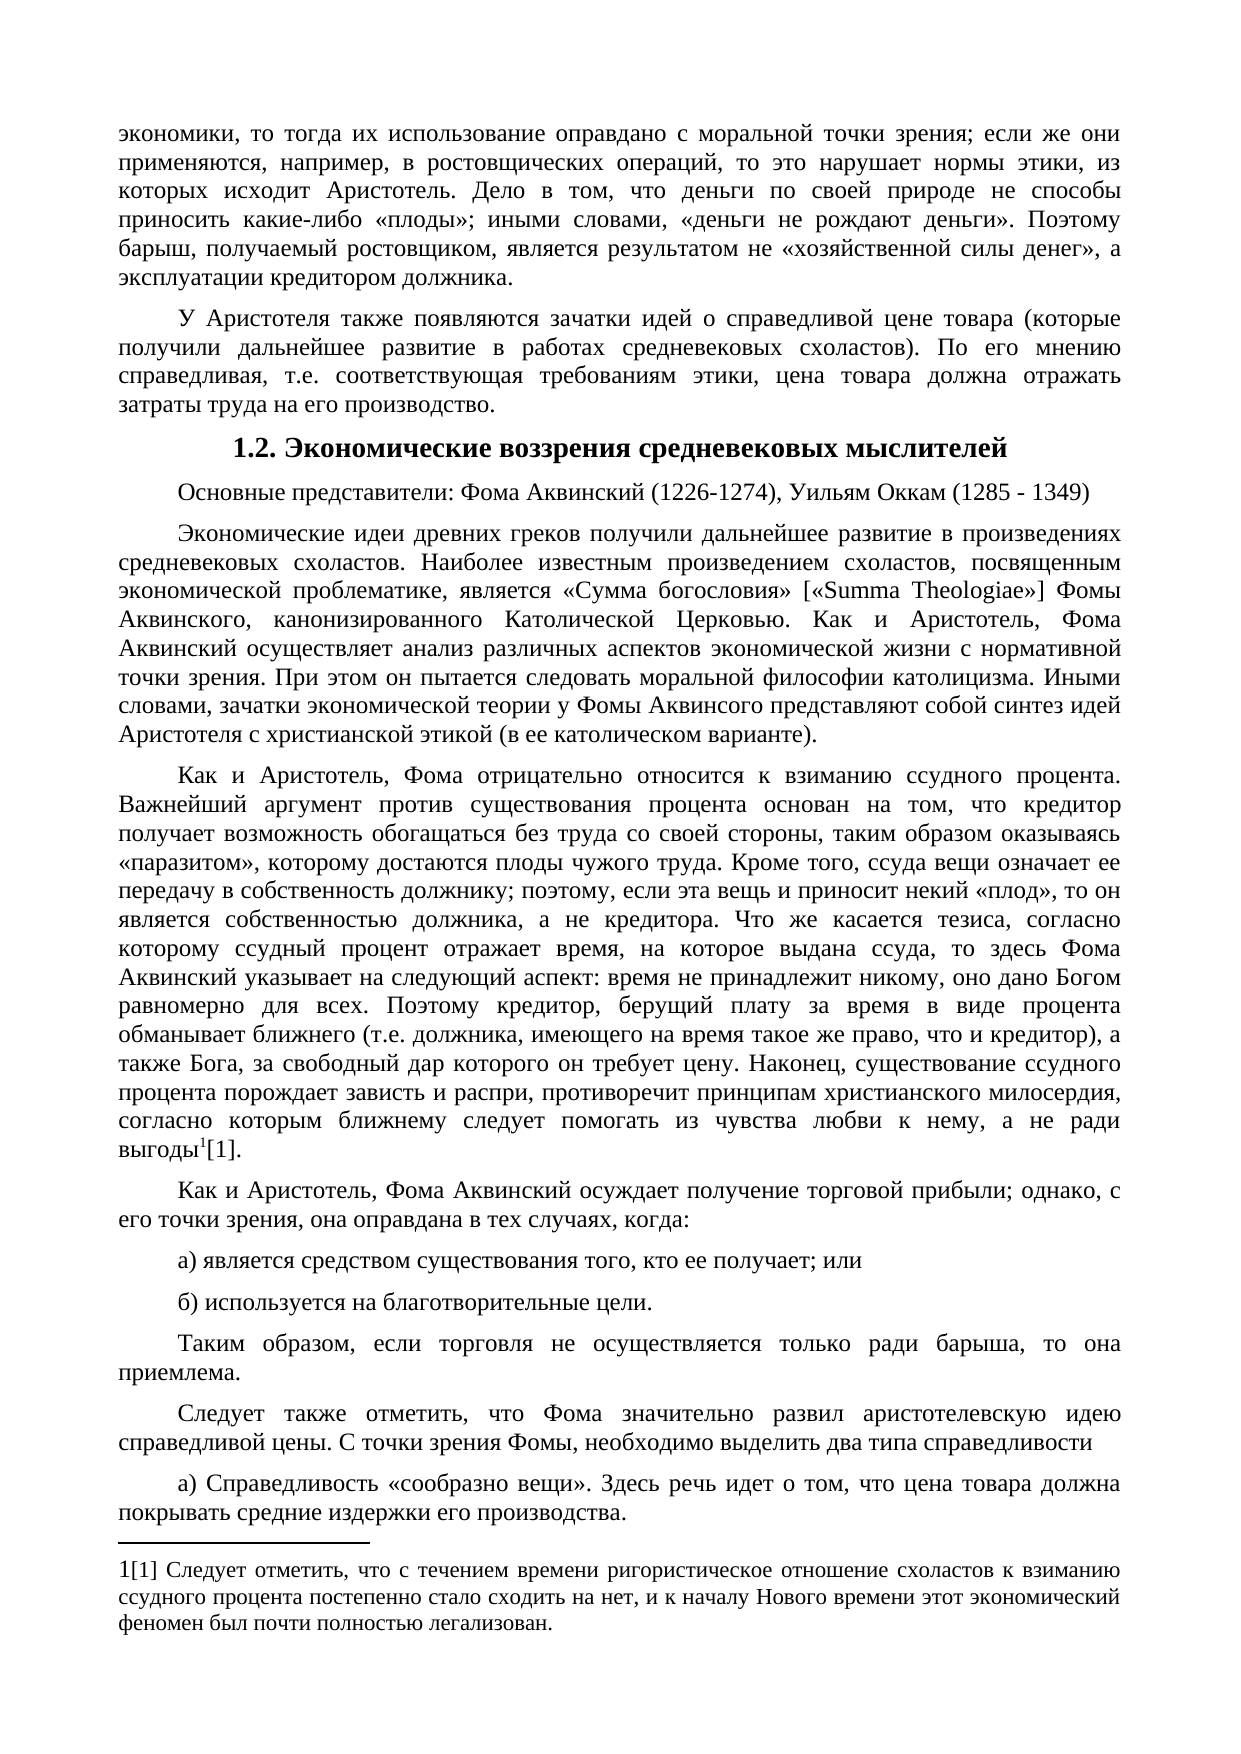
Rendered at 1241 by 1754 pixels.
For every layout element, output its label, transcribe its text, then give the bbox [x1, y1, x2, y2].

text Как и Аристотель, Фома отрицательно относится к взиманию ссудного процента. Важнейший аргумент против существования процента основан на том, что кредитор получает возможность обогащаться без труда со своей стороны, таким образом оказываясь «паразитом», которому достаются плоды чужого труда. Кроме того, ссуда вещи означает ее передачу в собственность должнику; поэтому, если эта вещь и приносит некий «плод», то он является собственностью должника, а не кредитора. Что же касается тезиса, согласно которому ссудный процент отражает время, на которое выдана ссуда, то здесь Фома Аквинский указывает на следующий аспект: время не принадлежит никому, оно дано Богом равномерно для всех. Поэтому кредитор, берущий плату за время в виде процента обманывает ближнего (т.е. должника, имеющего на время такое же право, что и кредитор), а также Бога, за свободный дар которого он требует цену. Наконец, существование ссудного процента порождает зависть и распри, противоречит принципам христианского милосердия, согласно которым ближнему следует помогать из чувства любви к нему, а не ради выгоды[1]. [118, 760, 1122, 1163]
text б) используется на благотворительные цели. [118, 1287, 1122, 1315]
text Основные представители: Фома Аквинский (1226-1274), Уильям Оккам (1285 - 1349) [118, 477, 1122, 505]
text Как и Аристотель, Фома Аквинский осуждает получение торговой прибыли; однако, с его точки зрения, она оправдана в тех случаях, когда: [118, 1175, 1122, 1233]
text Следует также отметить, что Фома значительно развил аристотелевскую идею справедливой цены. С точки зрения Фомы, необходимо выделить два типа справедливости [118, 1398, 1122, 1455]
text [118, 118, 1122, 291]
text а) является средством существования того, кто ее получает; или [118, 1245, 1122, 1274]
text У Аристотеля также появляются зачатки идей о справедливой цене товара (которые получили дальнейшее развитие в работах средневековых схоластов). По его мнению справедливая, т.е. соответствующая требованиям этики, цена товара должна отражать затраты труда на его производство. [118, 303, 1122, 418]
text 1.2. Экономические воззрения средневековых мыслителей [118, 431, 1122, 464]
text Экономические идеи древних греков получили дальнейшее развитие в произведениях средневековых схоластов. Наиболее известным произведением схоластов, посвященным экономической проблематике, является «Сумма богословия» [«Summa Theologiae»] Фомы Аквинского, канонизированного Католической Церковью. Как и Аристотель, Фома Аквинский осуществляет анализ различных аспектов экономической жизни с нормативной точки зрения. При этом он пытается следовать моральной философии католицизма. Иными словами, зачатки экономической теории у Фомы Аквинсого представляют собой синтез идей Аристотеля с христианской этикой (в ее католическом варианте). [118, 518, 1122, 748]
text а) Справедливость «сообразно вещи». Здесь речь идет о том, что цена товара должна покрывать средние издержки его производства. [118, 1468, 1122, 1525]
text Таким образом, если торговля не осуществляется только ради барыша, то она приемлема. [118, 1328, 1122, 1385]
